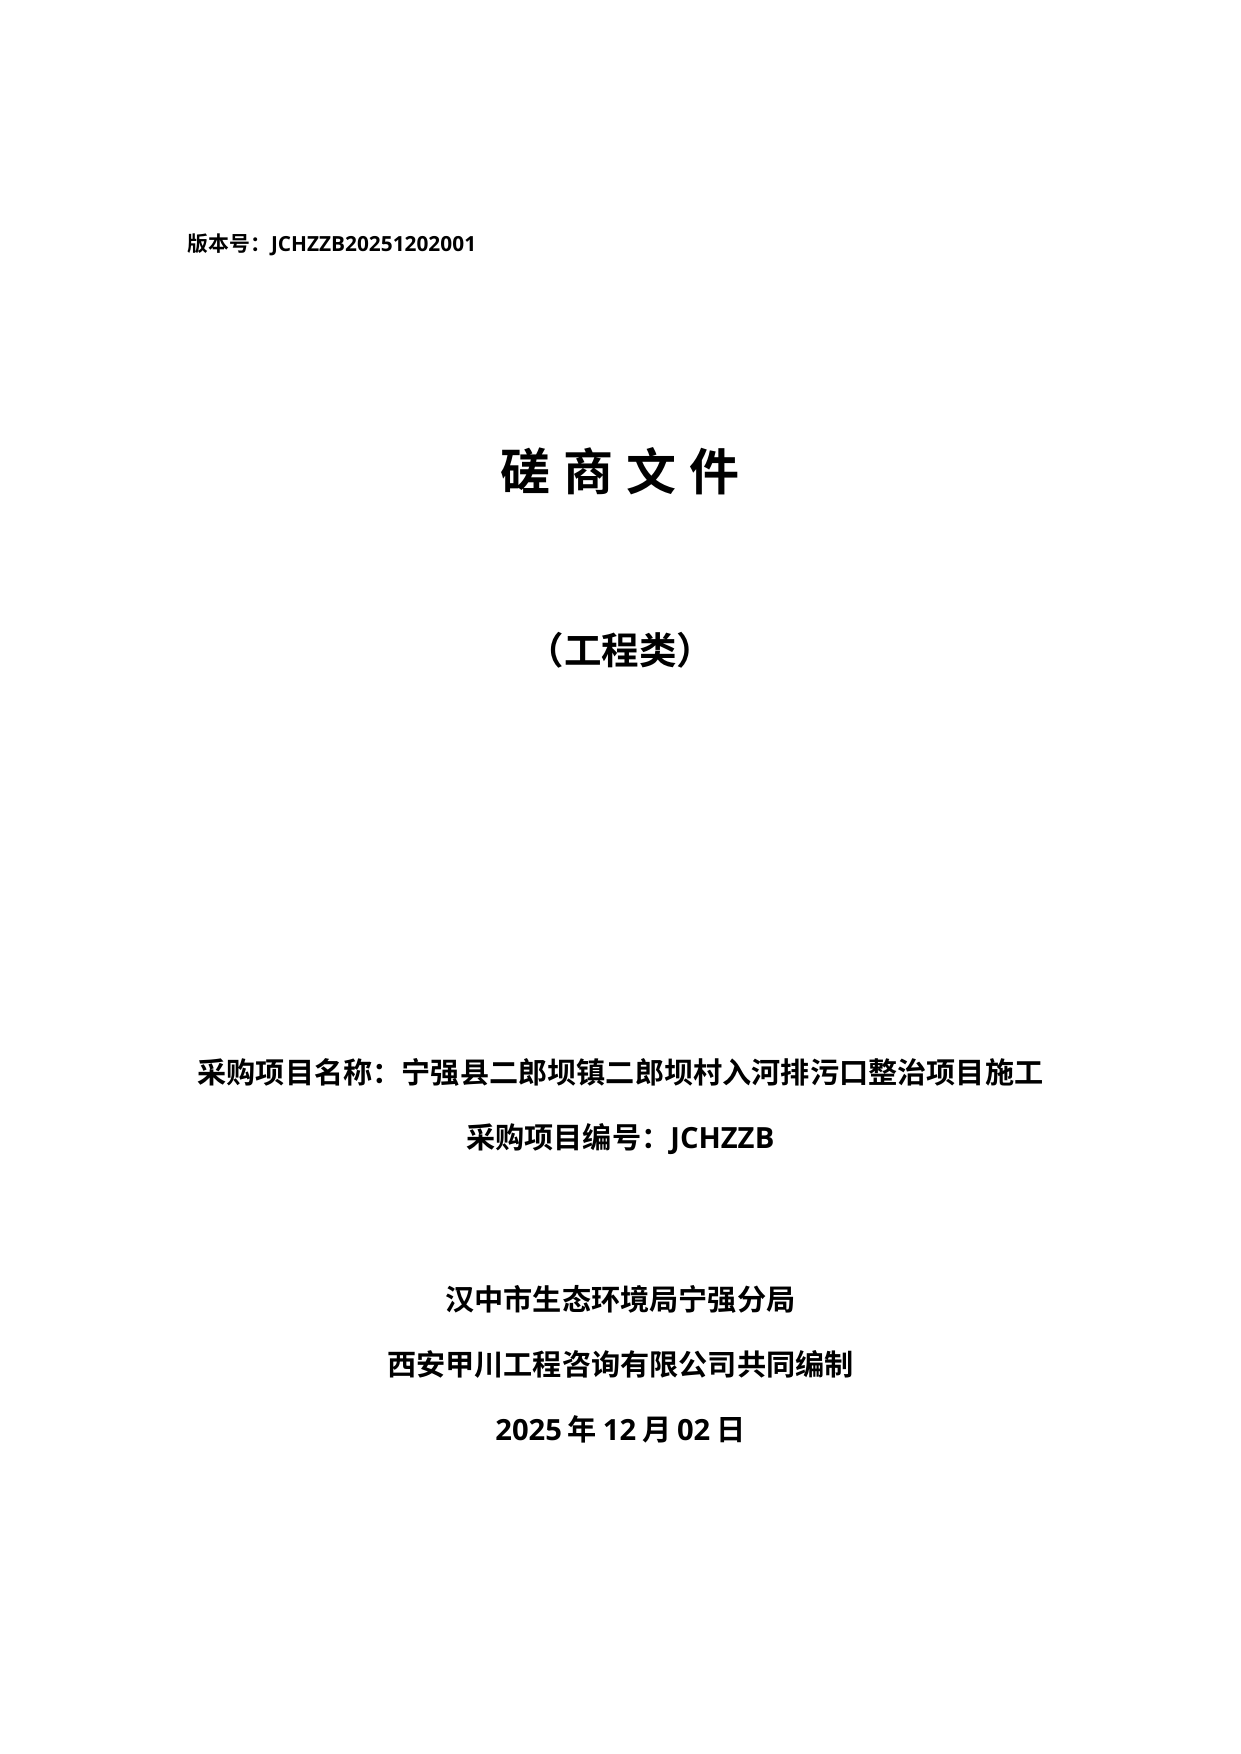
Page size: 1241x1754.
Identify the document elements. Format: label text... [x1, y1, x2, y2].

text 版本号：JCHZZB20251202001 [187, 227, 1053, 422]
text 2025年12月02日 [187, 1397, 1053, 1462]
text （工程类） [187, 617, 1053, 1039]
text 采购项目编号：JCHZZB [187, 1104, 1053, 1267]
text 汉中市生态环境局宁强分局 [187, 1267, 1053, 1332]
text 西安甲川工程咨询有限公司共同编制 [187, 1332, 1053, 1397]
text 采购项目名称：宁强县二郎坝镇二郎坝村入河排污口整治项目施工 [187, 1039, 1053, 1104]
text 磋 商 文 件 [187, 422, 1053, 617]
